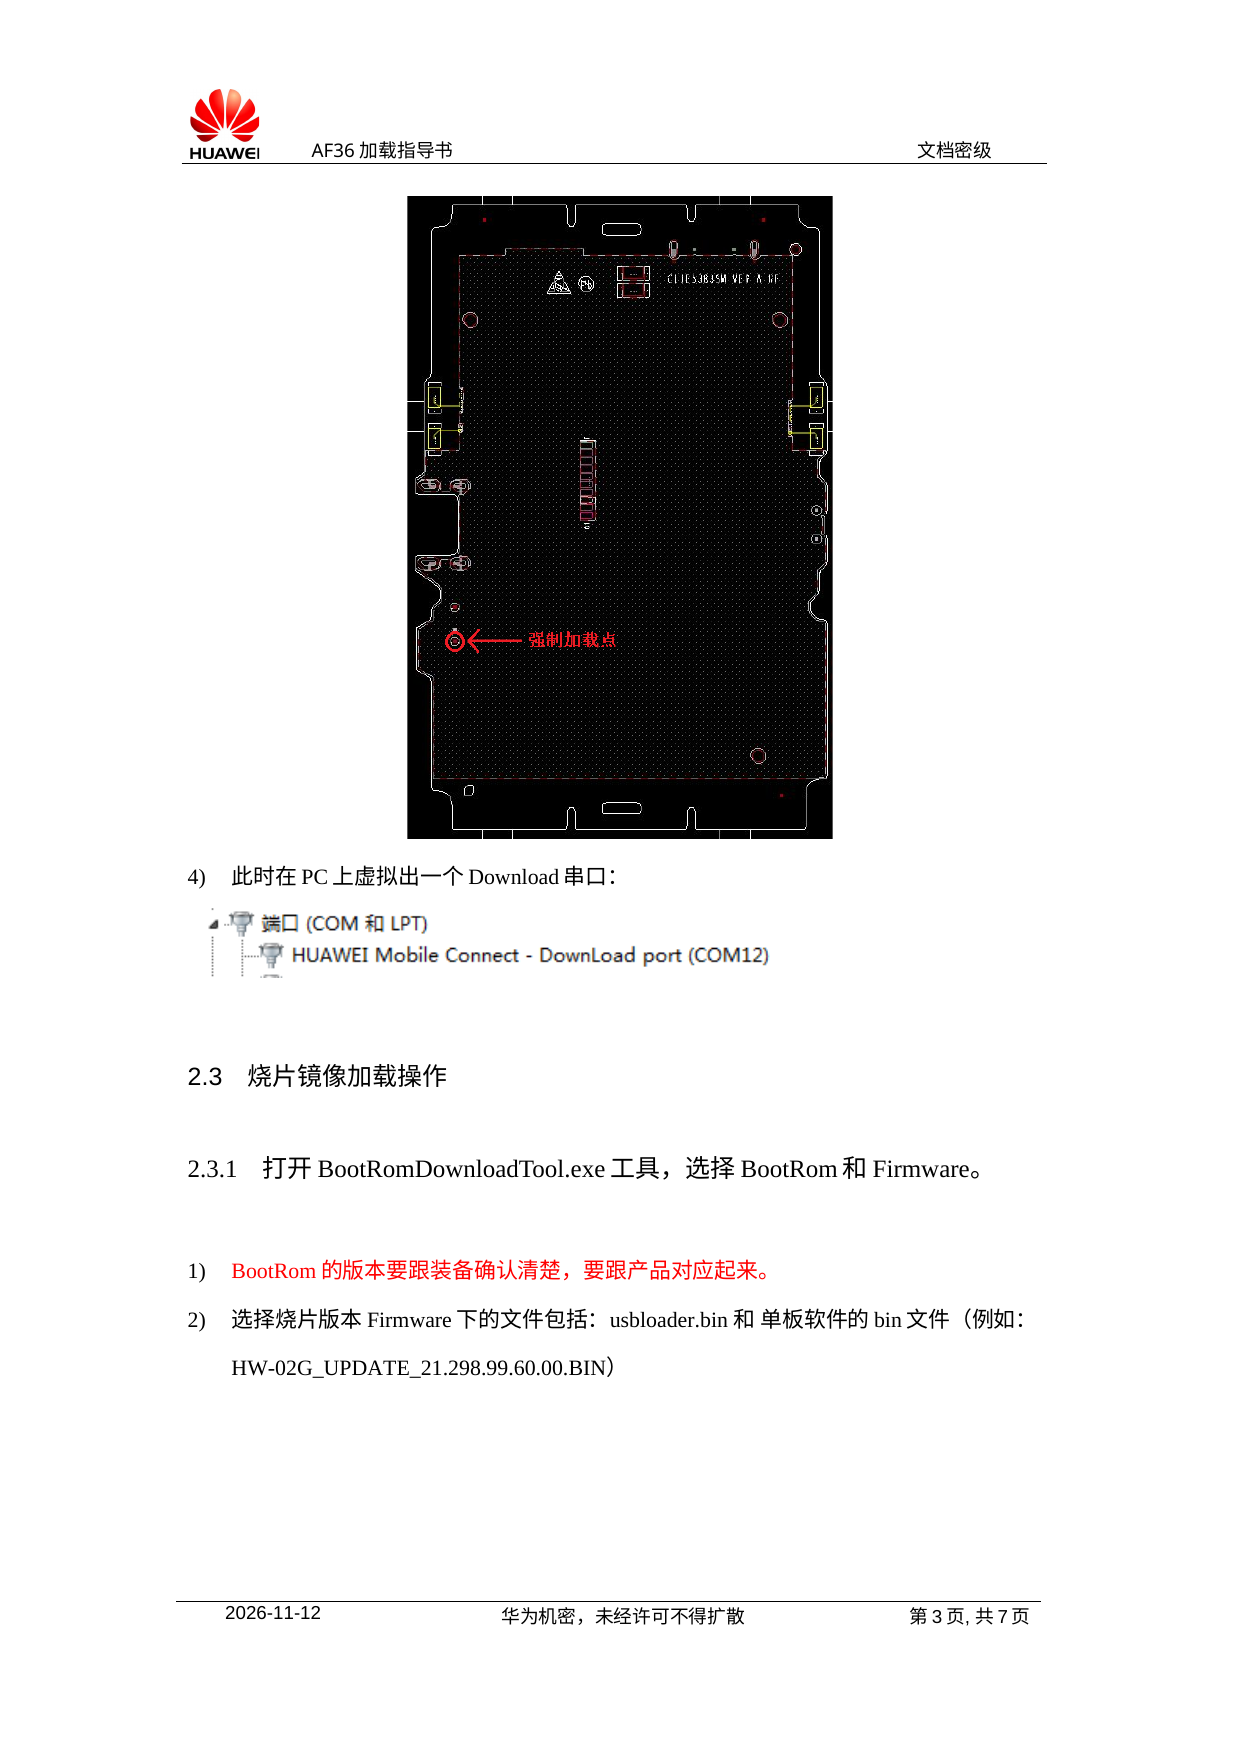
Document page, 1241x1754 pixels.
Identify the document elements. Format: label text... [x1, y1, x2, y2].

list 此时在PC上虚拟出一个Download串口： [187, 859, 1053, 891]
list 选择烧片版本Firmware下的文件包括：usbloader.bin 和 单板软件的bin文件（例如：HW-02G_UPDATE_21.298.99.60.00.BIN） [187, 1301, 1053, 1382]
list BootRom的版本要跟装备确认清楚，要跟产品对应起来。 [187, 1253, 1053, 1285]
picture [407, 196, 833, 839]
picture [190, 89, 260, 159]
subtitle 打开BootRomDownloadTool.exe工具，选择BootRom和Firmware。 [187, 1134, 1053, 1199]
subtitle 烧片镜像加载操作 [187, 1042, 1053, 1107]
picture [187, 907, 803, 978]
